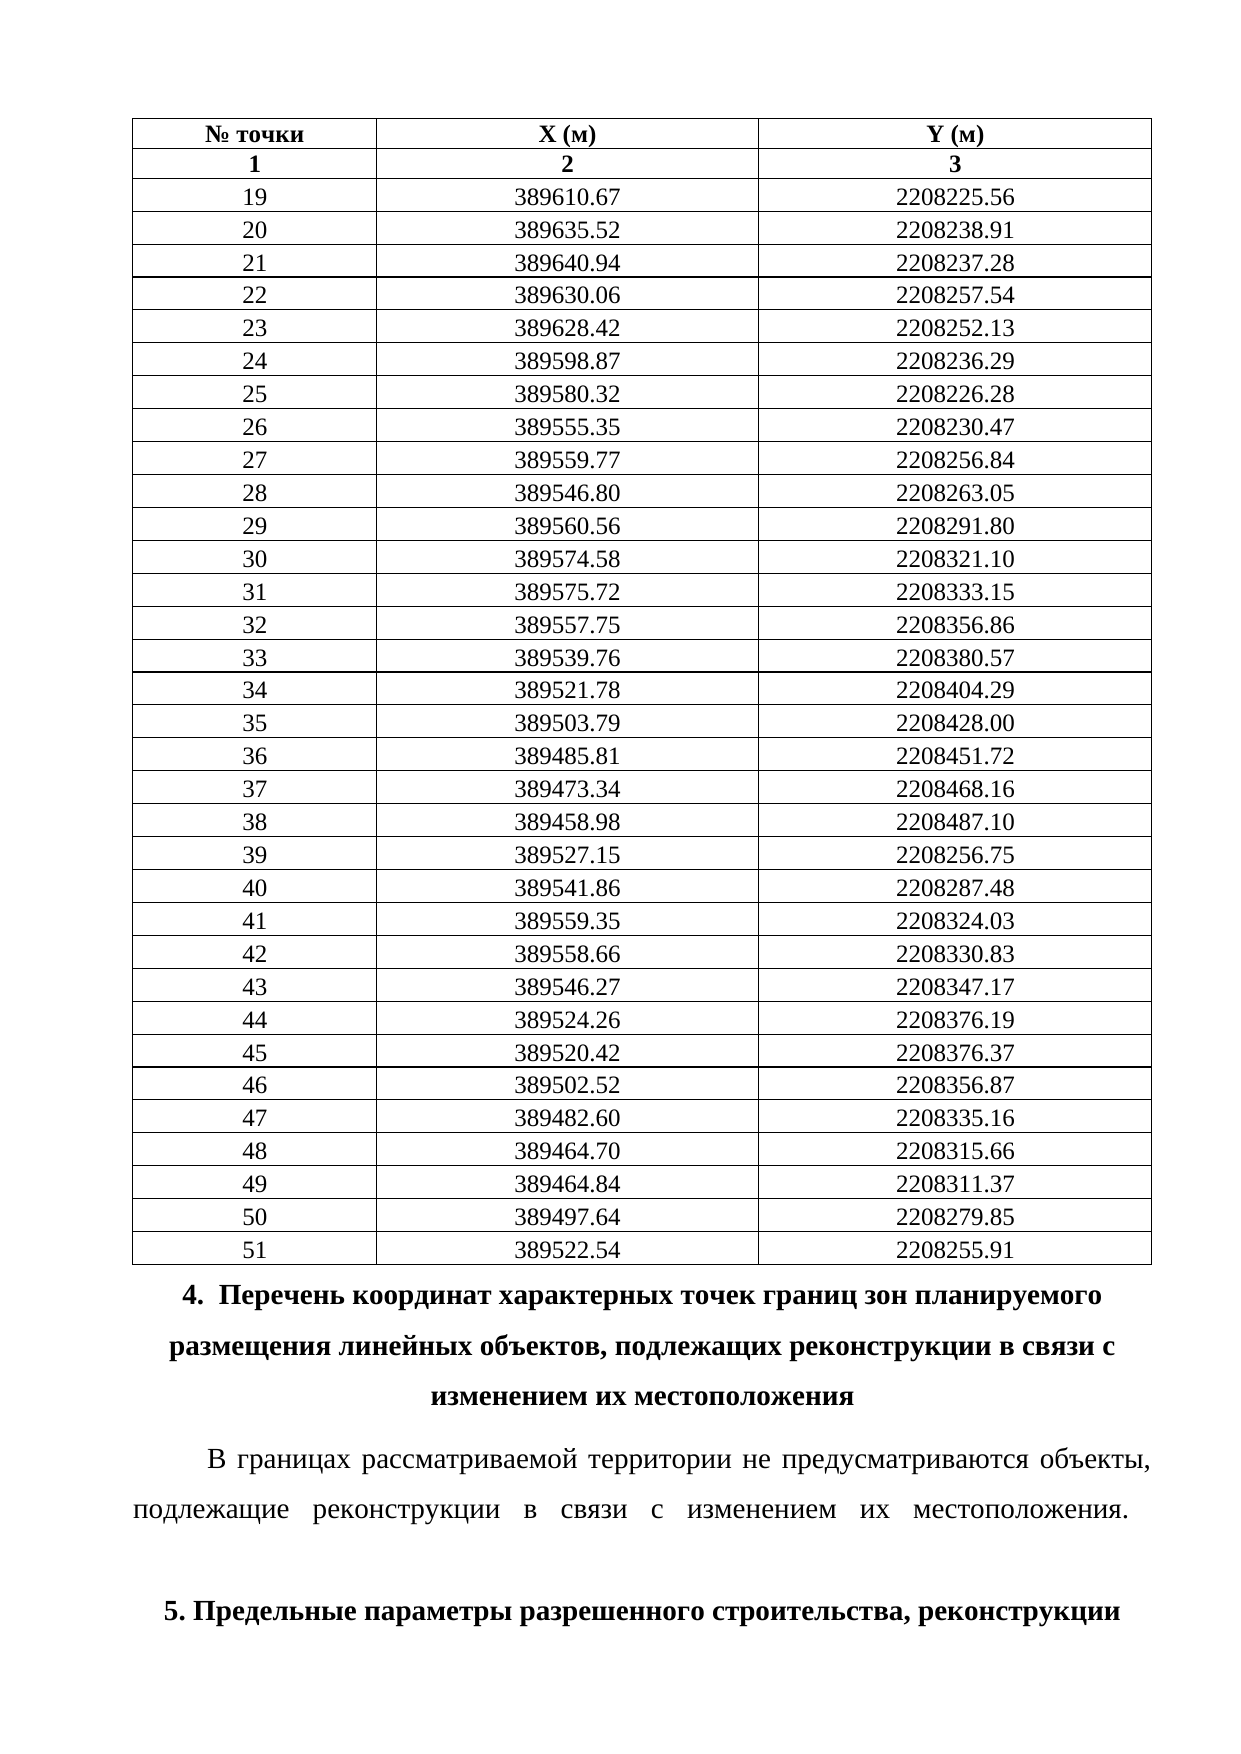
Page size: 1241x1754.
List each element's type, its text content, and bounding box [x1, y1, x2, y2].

table_cell 389598.87 [377, 343, 758, 375]
table_cell 389574.58 [377, 541, 758, 573]
table_cell 2208321.10 [759, 541, 1151, 573]
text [133, 1593, 1152, 1627]
text В границах рассматриваемой территории не предусматриваются объекты, подлежащие реконструкции в связи с изменением их местоположения. [133, 1441, 1152, 1567]
table_cell 38 [133, 804, 376, 836]
table_cell 2208263.05 [759, 475, 1151, 507]
table_cell 2208230.47 [759, 409, 1151, 441]
table_cell 2208324.03 [759, 903, 1151, 935]
table_cell 2208225.56 [759, 179, 1151, 211]
table_header Y (м) [759, 119, 1151, 148]
table_cell 34 [133, 673, 376, 704]
table_cell 2208330.83 [759, 936, 1151, 968]
table_cell 30 [133, 541, 376, 573]
table_cell 49 [133, 1166, 376, 1198]
table_cell 45 [133, 1035, 376, 1066]
table_cell 51 [133, 1232, 376, 1264]
table_cell 389558.66 [377, 936, 758, 968]
table_cell 35 [133, 705, 376, 737]
table_cell 25 [133, 376, 376, 408]
table_cell 22 [133, 278, 376, 309]
table_cell 389473.34 [377, 771, 758, 803]
table_cell 389575.72 [377, 574, 758, 606]
table_cell 389521.78 [377, 673, 758, 704]
table_cell 389559.35 [377, 903, 758, 935]
table_cell 1 [133, 149, 376, 178]
text 4. Перечень координат характерных точек границ зон планируемого размещения линейных объектов, подлежащих реконструкции в связи с изменением их местоположения [133, 1277, 1152, 1412]
table_cell 2208279.85 [759, 1199, 1151, 1231]
table_cell 389503.79 [377, 705, 758, 737]
table_cell 21 [133, 245, 376, 276]
table_cell 2208255.91 [759, 1232, 1151, 1264]
table_cell 389546.27 [377, 969, 758, 1001]
table_cell 43 [133, 969, 376, 1001]
table_cell 2208333.15 [759, 574, 1151, 606]
table_cell 389559.77 [377, 442, 758, 474]
table_cell 24 [133, 343, 376, 375]
table_cell 389546.80 [377, 475, 758, 507]
table_cell 29 [133, 508, 376, 540]
table_cell 389541.86 [377, 870, 758, 902]
table_cell 389458.98 [377, 804, 758, 836]
table_cell 2208428.00 [759, 705, 1151, 737]
table_cell 2208376.37 [759, 1035, 1151, 1066]
table_cell 2208451.72 [759, 738, 1151, 770]
table_cell 2208376.19 [759, 1002, 1151, 1033]
table_cell 389635.52 [377, 212, 758, 243]
table_cell 2208311.37 [759, 1166, 1151, 1198]
table_cell 23 [133, 310, 376, 342]
table_cell 2208226.28 [759, 376, 1151, 408]
table_cell 389557.75 [377, 607, 758, 638]
table_cell 2 [377, 149, 758, 178]
table_cell 2208252.13 [759, 310, 1151, 342]
table_cell 33 [133, 640, 376, 671]
table_cell 2208380.57 [759, 640, 1151, 671]
table_cell 389485.81 [377, 738, 758, 770]
table_cell 389497.64 [377, 1199, 758, 1231]
table_cell 31 [133, 574, 376, 606]
table_cell 389524.26 [377, 1002, 758, 1033]
table_cell 2208238.91 [759, 212, 1151, 243]
table_cell 36 [133, 738, 376, 770]
table_cell 48 [133, 1133, 376, 1165]
table_cell 389630.06 [377, 278, 758, 309]
table_cell 2208291.80 [759, 508, 1151, 540]
table_header № точки [133, 119, 376, 148]
table_cell 2208256.84 [759, 442, 1151, 474]
table_cell 389527.15 [377, 837, 758, 869]
table_cell 2208315.66 [759, 1133, 1151, 1165]
table_cell 41 [133, 903, 376, 935]
table_cell 389464.84 [377, 1166, 758, 1198]
table_header X (м) [377, 119, 758, 148]
table_cell 50 [133, 1199, 376, 1231]
table_cell 19 [133, 179, 376, 211]
table_cell 389640.94 [377, 245, 758, 276]
table_cell 40 [133, 870, 376, 902]
table_cell 26 [133, 409, 376, 441]
table_cell 2208404.29 [759, 673, 1151, 704]
table_cell 2208236.29 [759, 343, 1151, 375]
table_cell 2208287.48 [759, 870, 1151, 902]
table_cell 46 [133, 1068, 376, 1099]
table_cell 42 [133, 936, 376, 968]
table_cell 28 [133, 475, 376, 507]
table_cell 3 [759, 149, 1151, 178]
table_cell 20 [133, 212, 376, 243]
table_cell 37 [133, 771, 376, 803]
table_cell 2208257.54 [759, 278, 1151, 309]
table_cell 389482.60 [377, 1100, 758, 1132]
table_cell 389580.32 [377, 376, 758, 408]
table_cell 2208487.10 [759, 804, 1151, 836]
table_cell 44 [133, 1002, 376, 1033]
table_cell 2208468.16 [759, 771, 1151, 803]
table_cell 32 [133, 607, 376, 638]
table_cell 2208335.16 [759, 1100, 1151, 1132]
table_cell 2208237.28 [759, 245, 1151, 276]
table_cell 39 [133, 837, 376, 869]
table_cell 389610.67 [377, 179, 758, 211]
table_cell 2208356.86 [759, 607, 1151, 638]
table_cell 389539.76 [377, 640, 758, 671]
table_cell 389522.54 [377, 1232, 758, 1264]
table_cell 389464.70 [377, 1133, 758, 1165]
table_cell 27 [133, 442, 376, 474]
table_cell 47 [133, 1100, 376, 1132]
table_cell 2208347.17 [759, 969, 1151, 1001]
table_cell 389628.42 [377, 310, 758, 342]
table_cell 2208356.87 [759, 1068, 1151, 1099]
table_cell 389560.56 [377, 508, 758, 540]
table_cell 2208256.75 [759, 837, 1151, 869]
table_cell 389502.52 [377, 1068, 758, 1099]
table_cell 389520.42 [377, 1035, 758, 1066]
table_cell 389555.35 [377, 409, 758, 441]
